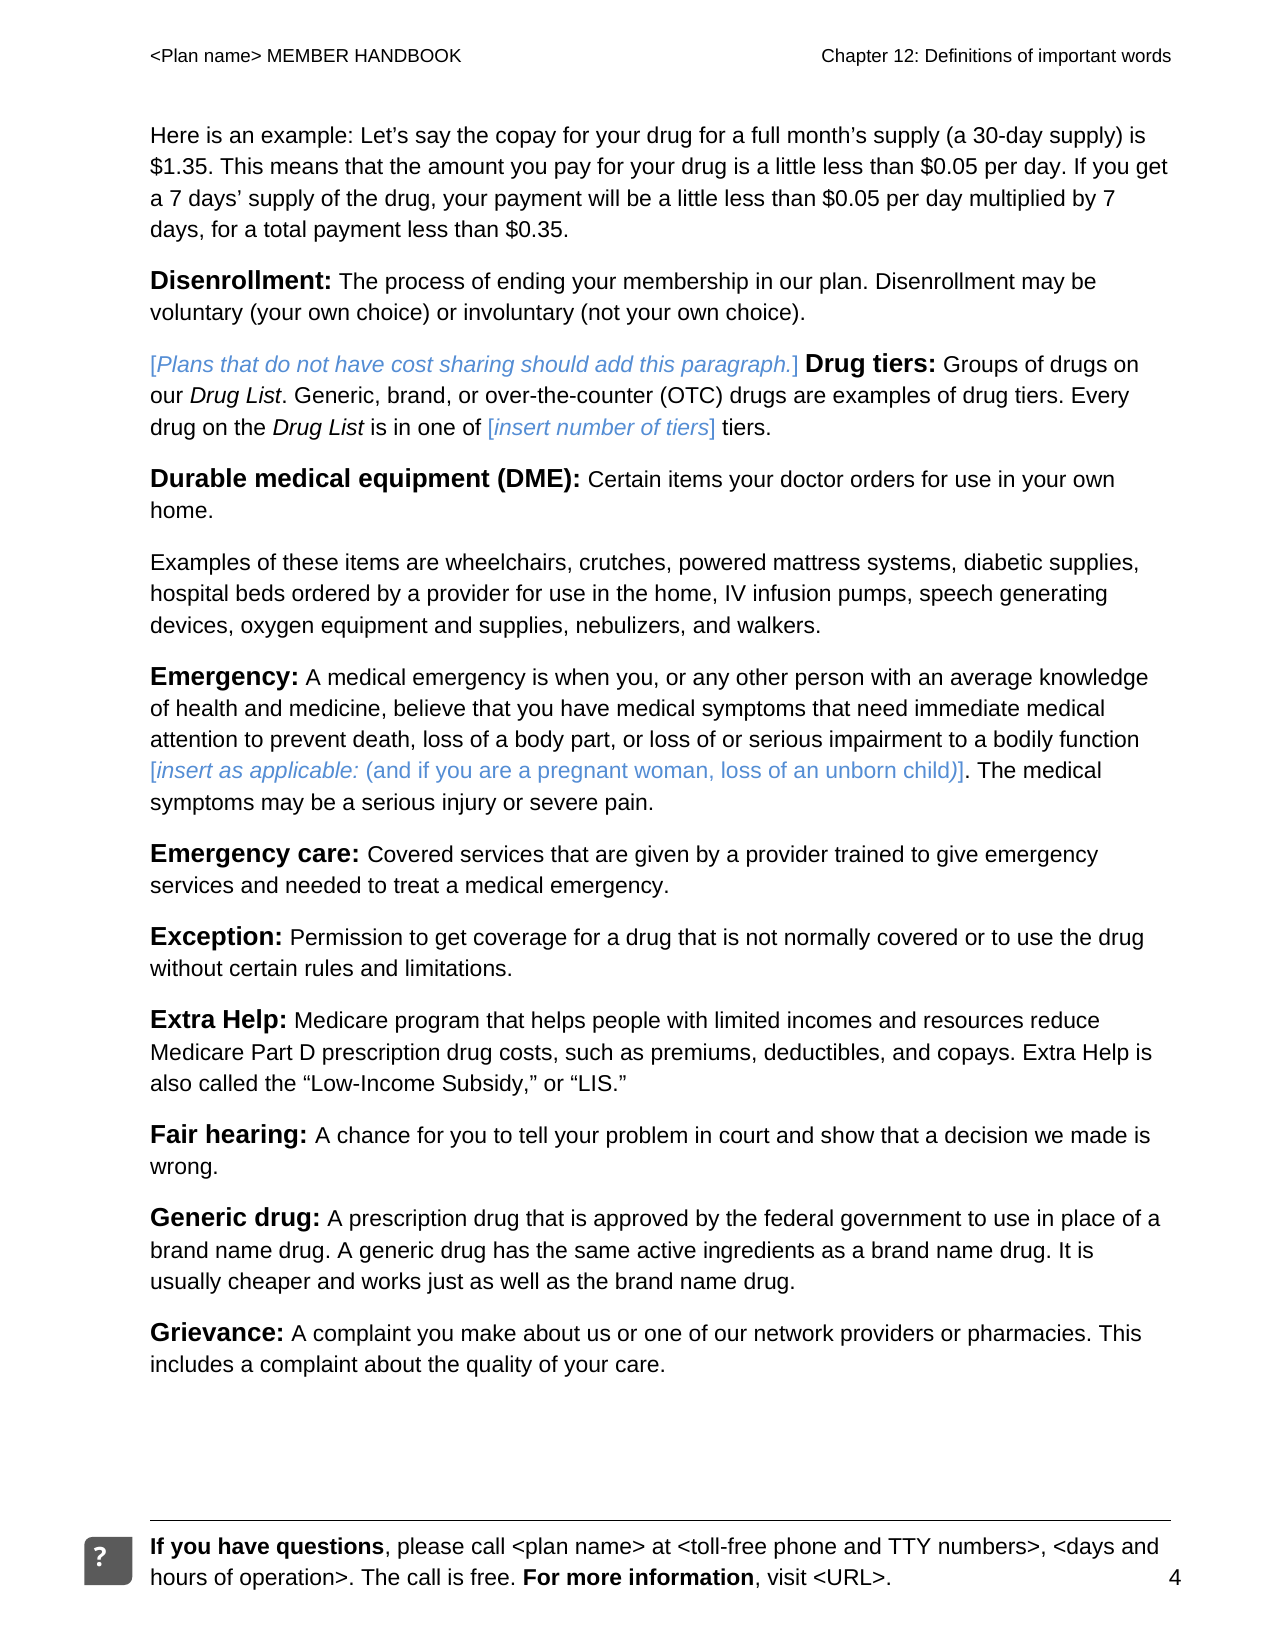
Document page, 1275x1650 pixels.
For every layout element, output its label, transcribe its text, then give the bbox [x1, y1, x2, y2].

subtitle Extra Help: Medicare program that helps people with limited incomes and resources reduce Medicare Part D prescription drug costs, such as premiums, deductibles, and copays. Extra Help is also called the “Low-Income Subsidy,” or “LIS.” [150, 1004, 1171, 1098]
subtitle Generic drug: A prescription drug that is approved by the federal government to use in place of a brand name drug. A generic drug has the same active ingredients as a brand name drug. It is usually cheaper and works just as well as the brand name drug. [150, 1202, 1171, 1296]
subtitle Durable medical equipment (DME): Certain items your doctor orders for use in your own home. [150, 462, 1171, 525]
text [Plans that do not have cost sharing should add this paragraph.] Drug tiers: Groups of drugs on our Drug List. Generic, brand, or over-the-counter (OTC) drugs are examples of drug tiers. Every drug on the Drug List is in one of [insert number of tiers] tiers. [150, 348, 1171, 441]
text Examples of these items are wheelchairs, crutches, powered mattress systems, diabetic supplies, hospital beds ordered by a provider for use in the home, IV infusion pumps, speech generating devices, oxygen equipment and supplies, nebulizers, and walkers. [150, 546, 1171, 639]
subtitle Exception: Permission to get coverage for a drug that is not normally covered or to use the drug without certain rules and limitations. [150, 921, 1171, 983]
subtitle Emergency care: Covered services that are given by a provider trained to give emergency services and needed to treat a medical emergency. [150, 837, 1171, 900]
subtitle Grievance: A complaint you make about us or one of our network providers or pharmacies. This includes a complaint about the quality of your care. [150, 1316, 1171, 1379]
text Here is an example: Let’s say the copay for your drug for a full month’s supply (a 30-day supply) is $1.35. This means that the amount you pay for your drug is a little less than $0.05 per day. If you get a 7 days’ supply of the drug, your payment will be a little less than $0.05 per day multiplied by 7 days, for a total payment less than $0.35. [150, 118, 1171, 243]
subtitle Fair hearing: A chance for you to tell your problem in court and show that a decision we made is wrong. [150, 1118, 1171, 1181]
subtitle Emergency: A medical emergency is when you, or any other person with an average knowledge of health and medicine, believe that you have medical symptoms that need immediate medical attention to prevent death, loss of a body part, or loss of or serious impairment to a bodily function [insert as applicable: (and if you are a pregnant woman, loss of an unborn child)]. The medical symptoms may be a serious injury or severe pain. [150, 660, 1171, 816]
subtitle Disenrollment: The process of ending your membership in our plan. Disenrollment may be voluntary (your own choice) or involuntary (not your own choice). [150, 264, 1171, 327]
